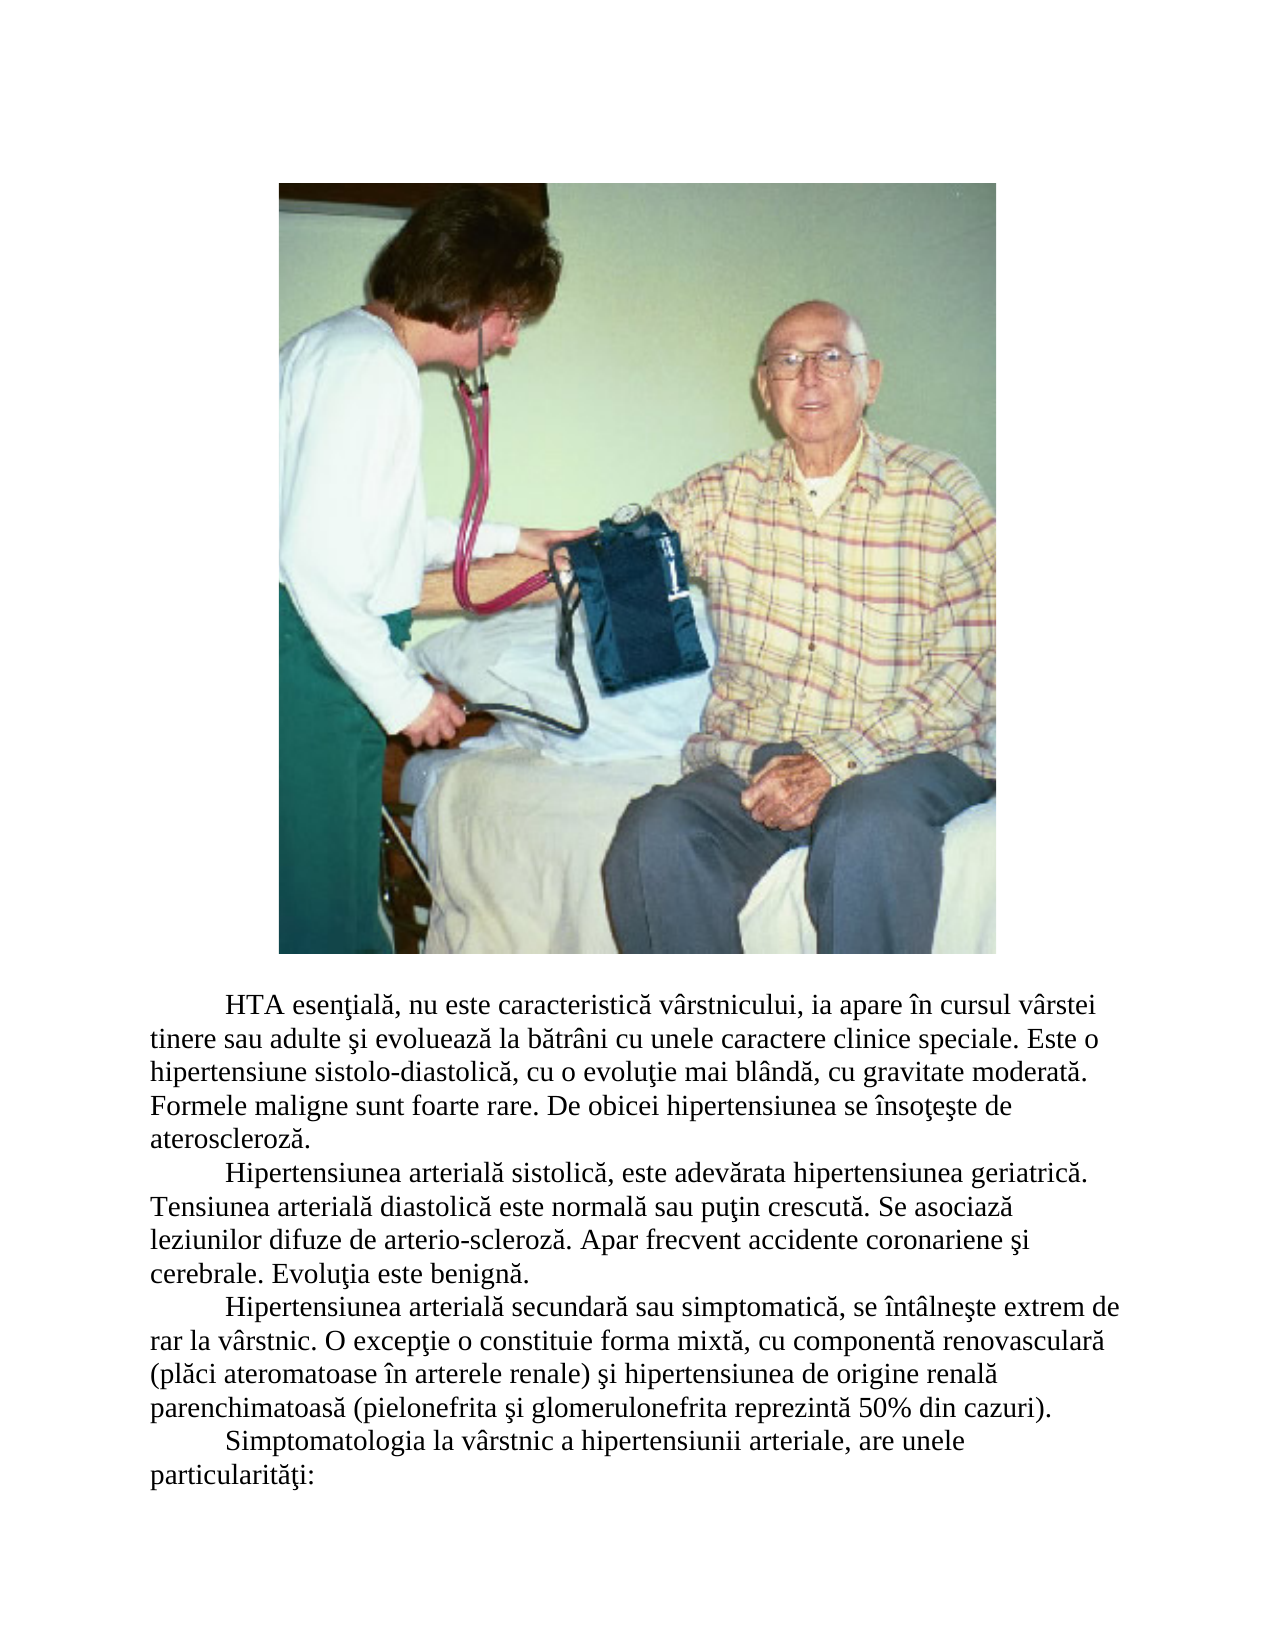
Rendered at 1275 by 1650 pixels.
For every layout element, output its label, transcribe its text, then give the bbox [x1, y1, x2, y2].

text Simptomatologia la vârstnic a hipertensiunii arteriale, are unele particularităţi: [150, 1423, 1125, 1491]
text Hipertensiunea arterială secundară sau simptomatică, se întâlneşte extrem de rar la vârstnic. O excepţie o constituie forma mixtă, cu componentă renovasculară (plăci ateromatoase în arterele renale) şi hipertensiunea de origine renală parenchimatoasă (pielonefrita şi glomerulonefrita reprezintă 50% din cazuri). [150, 1289, 1125, 1423]
text Hipertensiunea arterială sistolică, este adevărata hipertensiunea geriatrică. Tensiunea arterială diastolică este normală sau puţin crescută. Se asociază leziunilor difuze de arterio-scleroză. Apar frecvent accidente coronariene şi cerebrale. Evoluţia este benignă. [150, 1155, 1125, 1289]
picture [278, 183, 997, 954]
text HTA esenţială, nu este caracteristică vârstnicului, ia apare în cursul vârstei tinere sau adulte şi evoluează la bătrâni cu unele caractere clinice speciale. Este o hipertensiune sistolo-diastolică, cu o evoluţie mai blândă, cu gravitate moderată. Formele maligne sunt foarte rare. De obicei hipertensiunea se însoţeşte de ateroscleroză. [150, 987, 1125, 1155]
